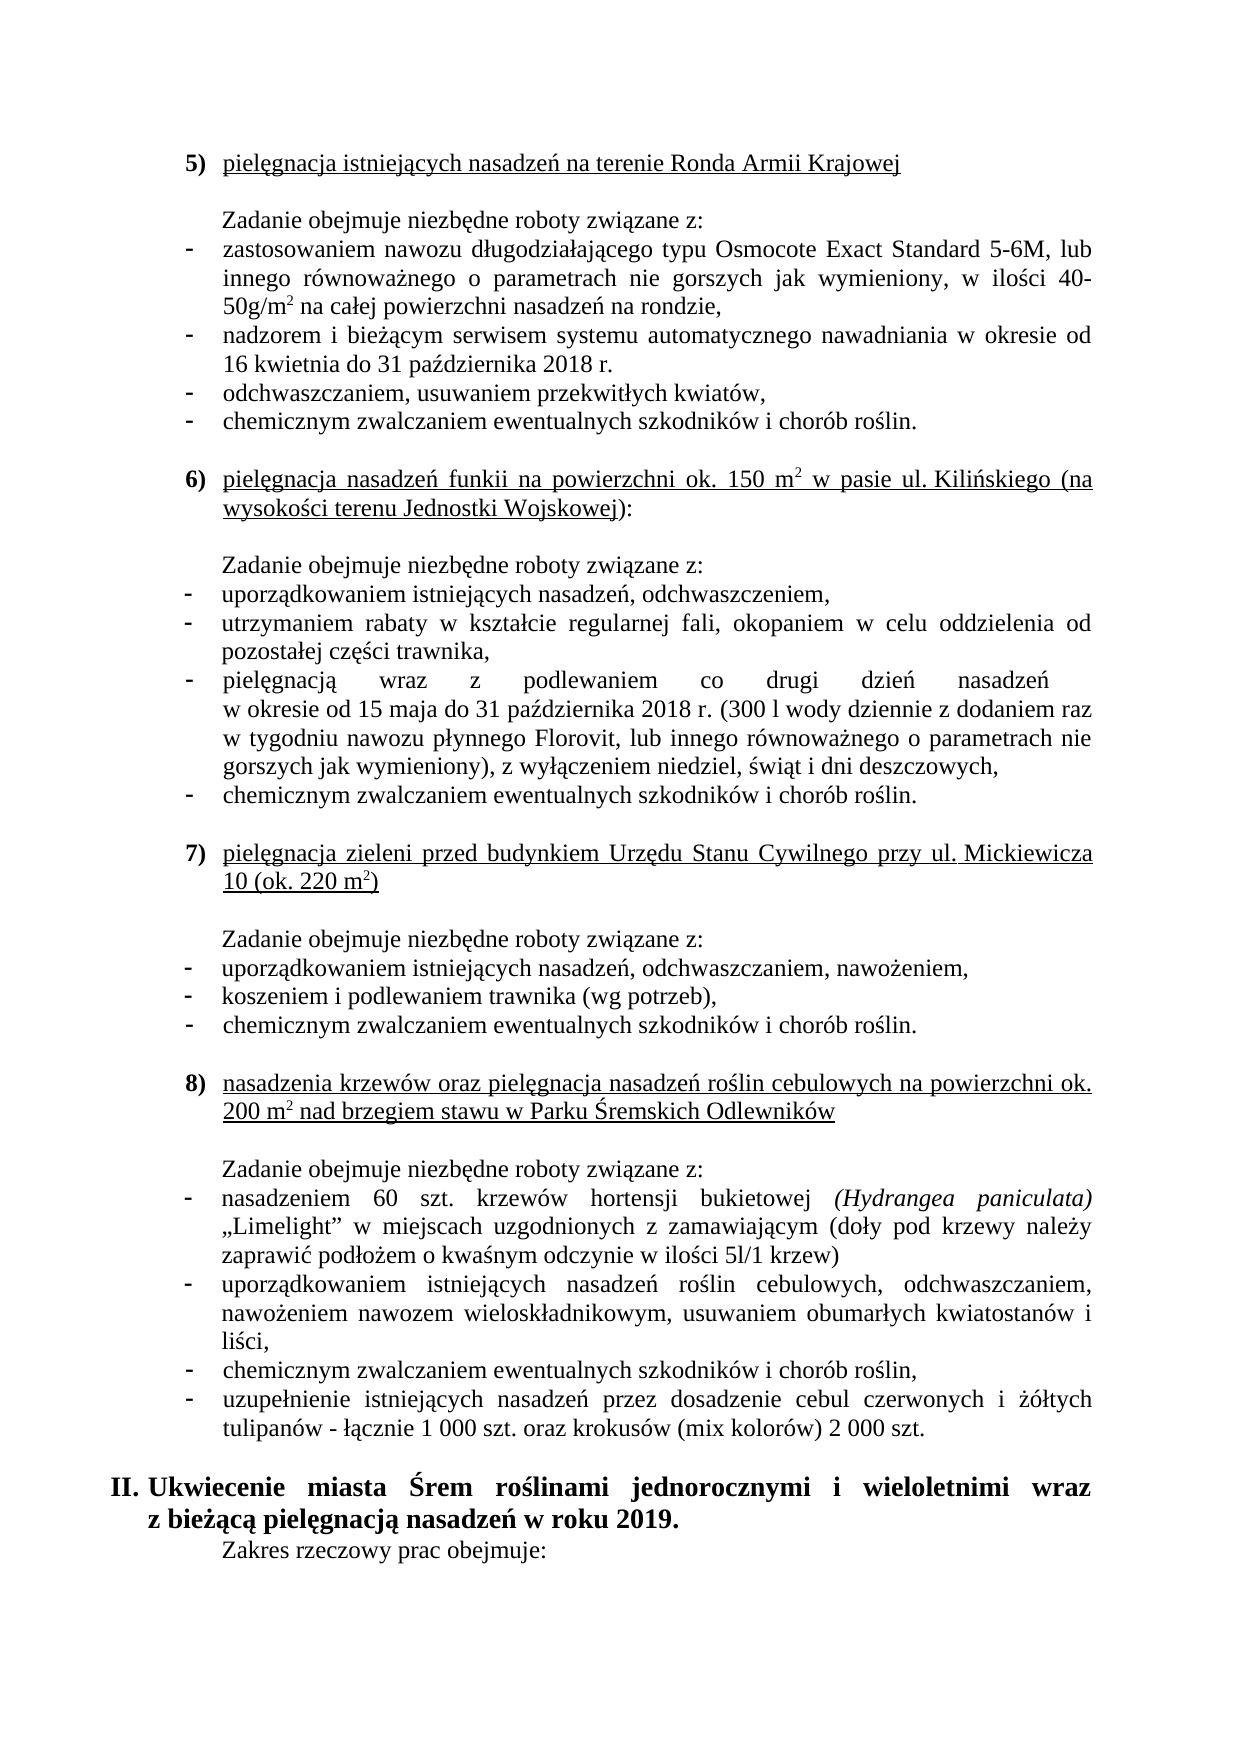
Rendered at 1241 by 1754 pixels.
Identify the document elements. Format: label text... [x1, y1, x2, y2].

list nasadzenia krzewów oraz pielęgnacja nasadzeń roślin cebulowych na powierzchni ok. 200 m2 nad brzegiem stawu w Parku Śremskich Odlewników [185, 1068, 1093, 1125]
list uporządkowaniem istniejących nasadzeń roślin cebulowych, odchwaszczaniem, nawożeniem nawozem wieloskładnikowym, usuwaniem obumarłych kwiatostanów i liści, [184, 1269, 1093, 1355]
text Zakres rzeczowy prac obejmuje: [148, 1535, 1093, 1564]
text Zadanie obejmuje niezbędne roboty związane z: [148, 924, 1093, 953]
text Zadanie obejmuje niezbędne roboty związane z: [148, 550, 1093, 579]
list uporządkowaniem istniejących nasadzeń, odchwaszczeniem, [184, 579, 1093, 608]
list pielęgnacja nasadzeń funkii na powierzchni ok. 150 m2 w pasie ul. Kilińskiego (na wysokości terenu Jednostki Wojskowej): [185, 464, 1093, 521]
list odchwaszczaniem, usuwaniem przekwitłych kwiatów, [185, 378, 1093, 406]
list pielęgnacja istniejących nasadzeń na terenie Ronda Armii Krajowej [185, 148, 1093, 176]
list chemicznym zwalczaniem ewentualnych szkodników i chorób roślin. [185, 406, 1093, 435]
list uzupełnienie istniejących nasadzeń przez dosadzenie cebul czerwonych i żółtych tulipanów - łącznie 1 000 szt. oraz krokusów (mix kolorów) 2 000 szt. [185, 1384, 1093, 1441]
list chemicznym zwalczaniem ewentualnych szkodników i chorób roślin. [185, 1010, 1093, 1039]
list utrzymaniem rabaty w kształcie regularnej fali, okopaniem w celu oddzielenia od pozostałej części trawnika, [184, 608, 1093, 665]
text Zadanie obejmuje niezbędne roboty związane z: [148, 205, 1093, 234]
list chemicznym zwalczaniem ewentualnych szkodników i chorób roślin, [185, 1355, 1093, 1384]
list nasadzeniem 60 szt. krzewów hortensji bukietowej (Hydrangea paniculata) „Limelight” w miejscach uzgodnionych z zamawiającym (doły pod krzewy należy zaprawić podłożem o kwaśnym odczynie w ilości 5l/1 krzew) [184, 1183, 1093, 1269]
list uporządkowaniem istniejących nasadzeń, odchwaszczaniem, nawożeniem, [184, 953, 1093, 981]
list chemicznym zwalczaniem ewentualnych szkodników i chorób roślin. [185, 780, 1093, 809]
list Ukwiecenie miasta Śrem roślinami jednorocznymi i wieloletnimi wraz z bieżącą pielęgnacją nasadzeń w roku 2019. [110, 1470, 1093, 1535]
list nadzorem i bieżącym serwisem systemu automatycznego nawadniania w okresie od 16 kwietnia do 31 października 2018 r. [185, 320, 1093, 378]
list pielęgnacją wraz z podlewaniem co drugi dzień nasadzeń w okresie od 15 maja do 31 października 2018 r. (300 l wody dziennie z dodaniem raz w tygodniu nawozu płynnego Florovit, lub innego równoważnego o parametrach nie gorszych jak wymieniony), z wyłączeniem niedziel, świąt i dni deszczowych, [185, 665, 1093, 780]
text Zadanie obejmuje niezbędne roboty związane z: [148, 1154, 1093, 1183]
list koszeniem i podlewaniem trawnika (wg potrzeb), [184, 981, 1093, 1010]
list pielęgnacja zieleni przed budynkiem Urzędu Stanu Cywilnego przy ul. Mickiewicza 10 (ok. 220 m2) [185, 838, 1093, 895]
